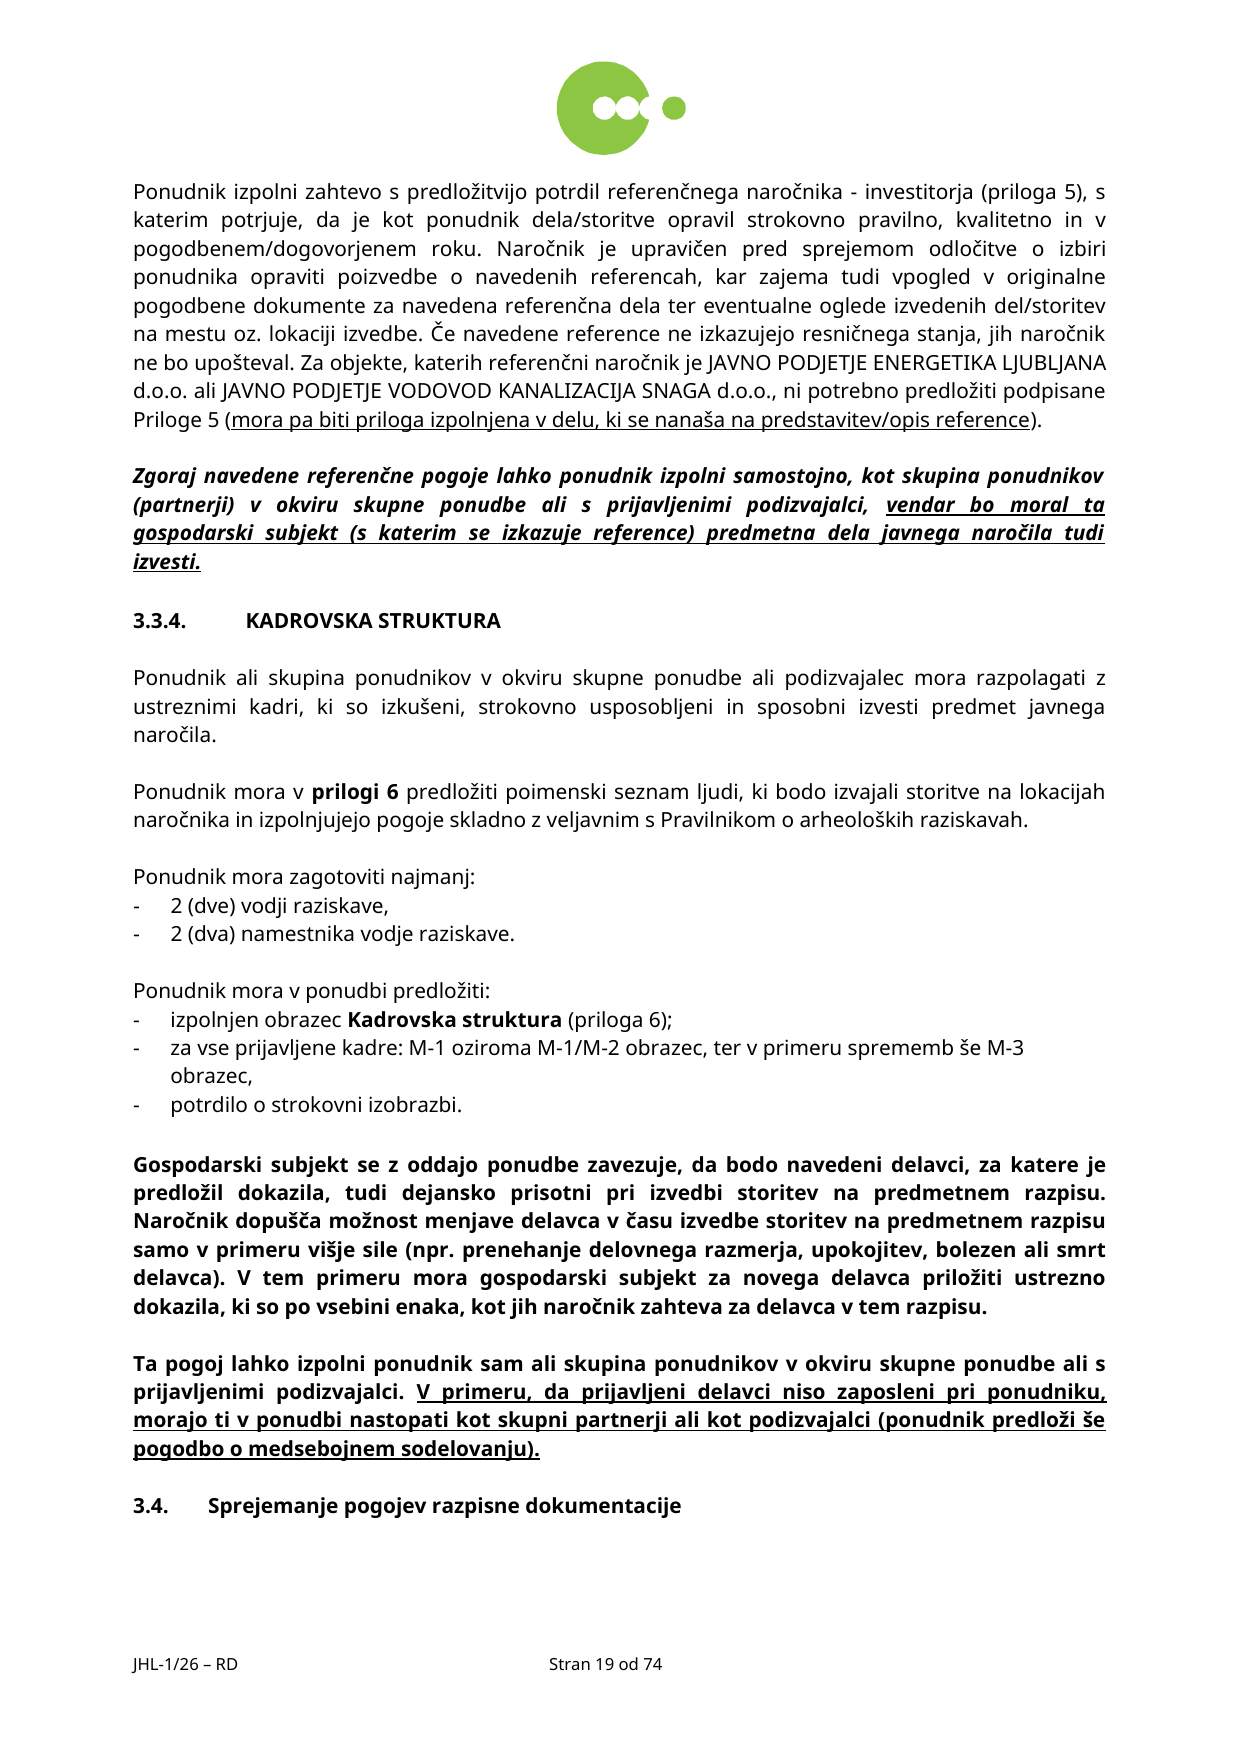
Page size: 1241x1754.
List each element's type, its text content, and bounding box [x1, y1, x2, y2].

list Sprejemanje pogojev razpisne dokumentacije [133, 1491, 1107, 1519]
text Ponudnik mora v prilogi 6 predložiti poimenski seznam ljudi, ki bodo izvajali storitve na lokacijah naročnika in izpolnjujejo pogoje skladno z veljavnim s Pravilnikom o arheoloških raziskavah. [133, 777, 1107, 834]
list 2 (dve) vodji raziskave, [133, 891, 1107, 919]
text Ta pogoj lahko izpolni ponudnik sam ali skupina ponudnikov v okviru skupne ponudbe ali s prijavljenimi podizvajalci. V primeru, da prijavljeni delavci niso zaposleni pri ponudniku, morajo ti v ponudbi nastopati kot skupni partnerji ali kot podizvajalci (ponudnik predloži še pogodbo o medsebojnem sodelovanju). [133, 1349, 1107, 1462]
list potrdilo o strokovni izobrazbi. [133, 1090, 1107, 1118]
list za vse prijavljene kadre: M-1 oziroma M-1/M-2 obrazec, ter v primeru sprememb še M-3 obrazec, [133, 1033, 1107, 1090]
text Ponudnik ali skupina ponudnikov v okviru skupne ponudbe ali podizvajalec mora razpolagati z ustreznimi kadri, ki so izkušeni, strokovno usposobljeni in sposobni izvesti predmet javnega naročila. [133, 663, 1107, 749]
text Ponudnik mora zagotoviti najmanj: [133, 862, 1107, 891]
text Ponudnik mora v ponudbi predložiti: [133, 976, 1107, 1005]
text Ponudnik izpolni zahtevo s predložitvijo potrdil referenčnega naročnika - investitorja (priloga 5), s katerim potrjuje, da je kot ponudnik dela/storitve opravil strokovno pravilno, kvalitetno in v pogodbenem/dogovorjenem roku. Naročnik je upravičen pred sprejemom odločitve o izbiri ponudnika opraviti poizvedbe o navedenih referencah, kar zajema tudi vpogled v originalne pogodbene dokumente za navedena referenčna dela ter eventualne oglede izvedenih del/storitev na mestu oz. lokaciji izvedbe. Če navedene reference ne izkazujejo resničnega stanja, jih naročnik ne bo upošteval. Za objekte, katerih referenčni naročnik je JAVNO PODJETJE ENERGETIKA LJUBLJANA d.o.o. ali JAVNO PODJETJE VODOVOD KANALIZACIJA SNAGA d.o.o., ni potrebno predložiti podpisane Priloge 5 (mora pa biti priloga izpolnjena v delu, ki se nanaša na predstavitev/opis reference). [133, 177, 1107, 433]
text Zgoraj navedene referenčne pogoje lahko ponudnik izpolni samostojno, kot skupina ponudnikov (partnerji) v okviru skupne ponudbe ali s prijavljenimi podizvajalci, vendar bo moral ta gospodarski subjekt (s katerim se izkazuje reference) predmetna dela javnega naročila tudi izvesti. [133, 462, 1107, 575]
list izpolnjen obrazec Kadrovska struktura (priloga 6); [133, 1005, 1107, 1033]
list 2 (dva) namestnika vodje raziskave. [133, 919, 1107, 948]
text Gospodarski subjekt se z oddajo ponudbe zavezuje, da bodo navedeni delavci, za katere je predložil dokazila, tudi dejansko prisotni pri izvedbi storitev na predmetnem razpisu. Naročnik dopušča možnost menjave delavca v času izvedbe storitev na predmetnem razpisu samo v primeru višje sile (npr. prenehanje delovnega razmerja, upokojitev, bolezen ali smrt delavca). V tem primeru mora gospodarski subjekt za novega delavca priložiti ustrezno dokazila, ki so po vsebini enaka, kot jih naročnik zahteva za delavca v tem razpisu. [133, 1150, 1107, 1320]
list KADROVSKA STRUKTURA [133, 607, 1107, 635]
